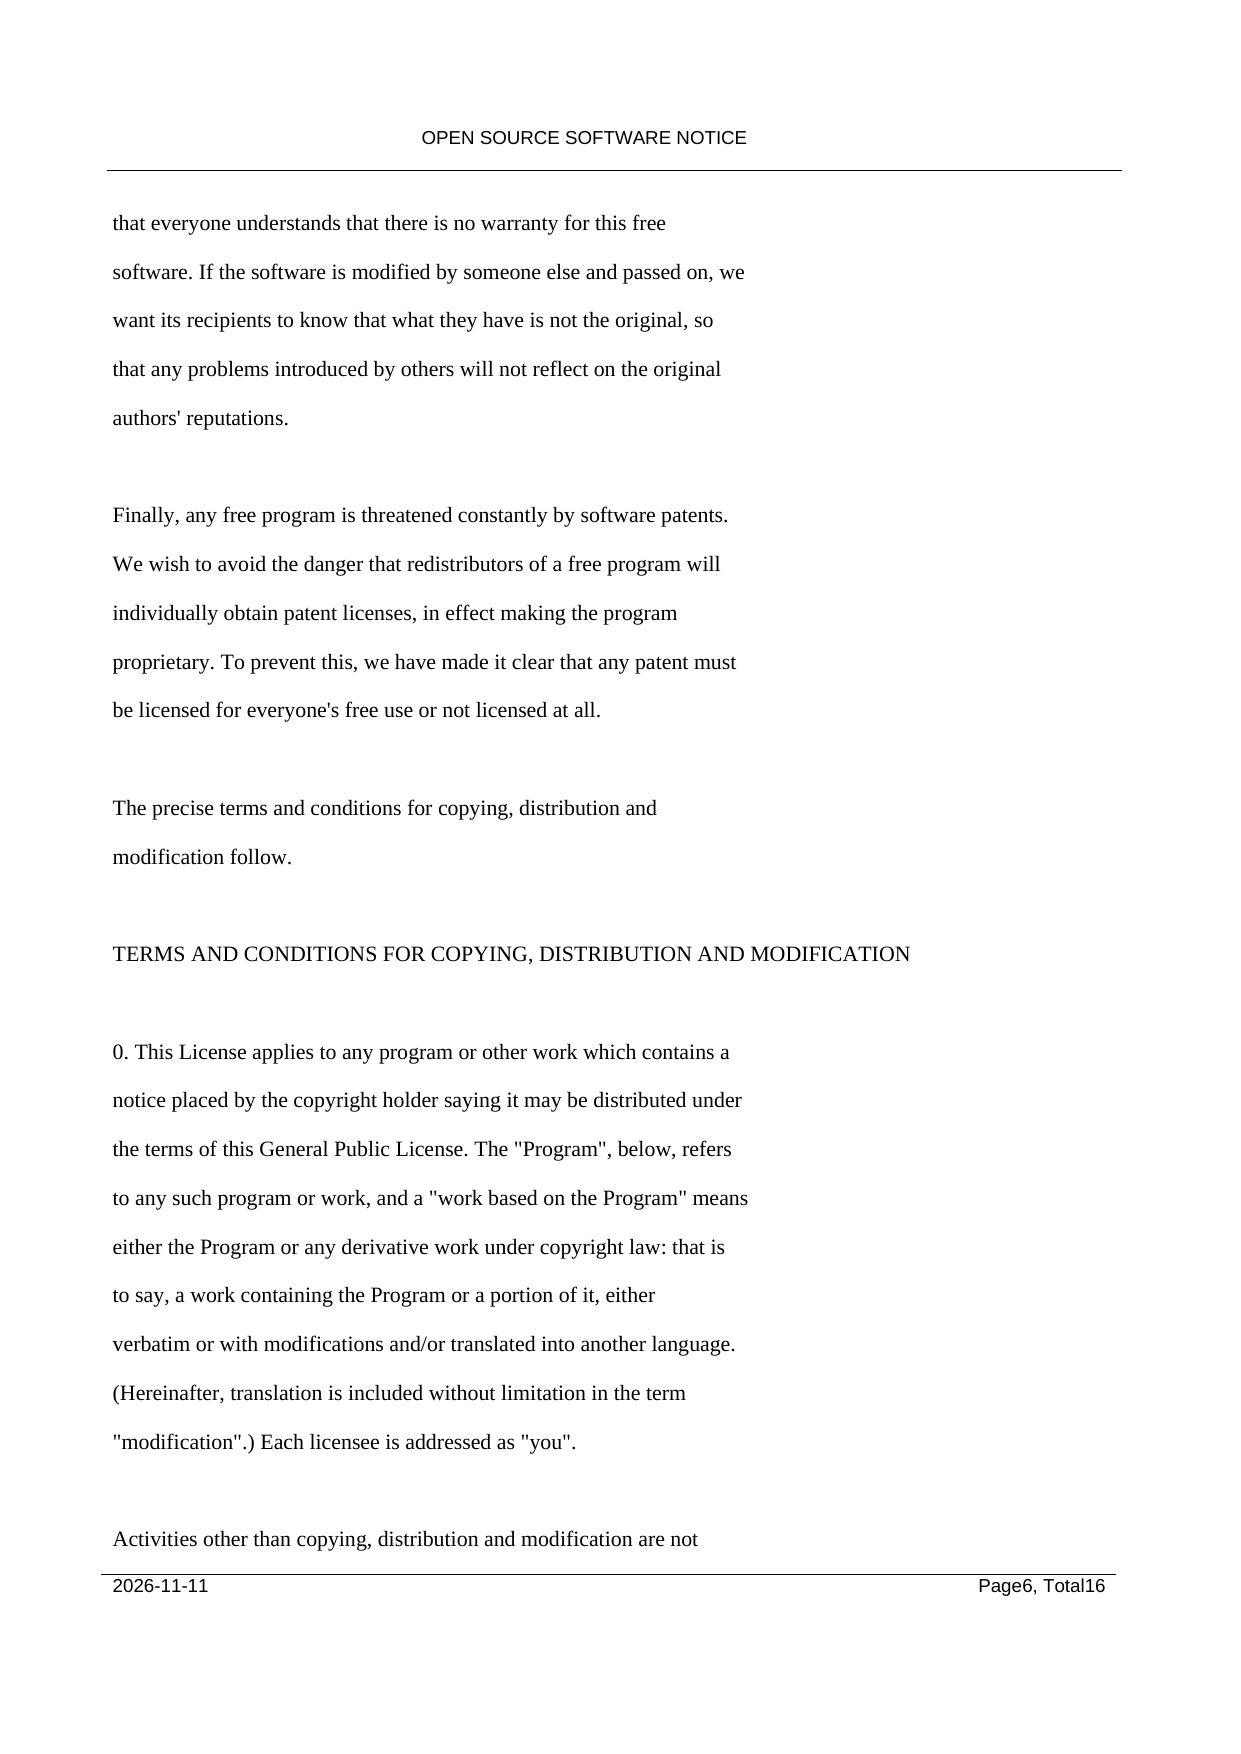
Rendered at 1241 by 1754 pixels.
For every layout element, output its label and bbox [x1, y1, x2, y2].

text [112, 206, 1128, 1555]
